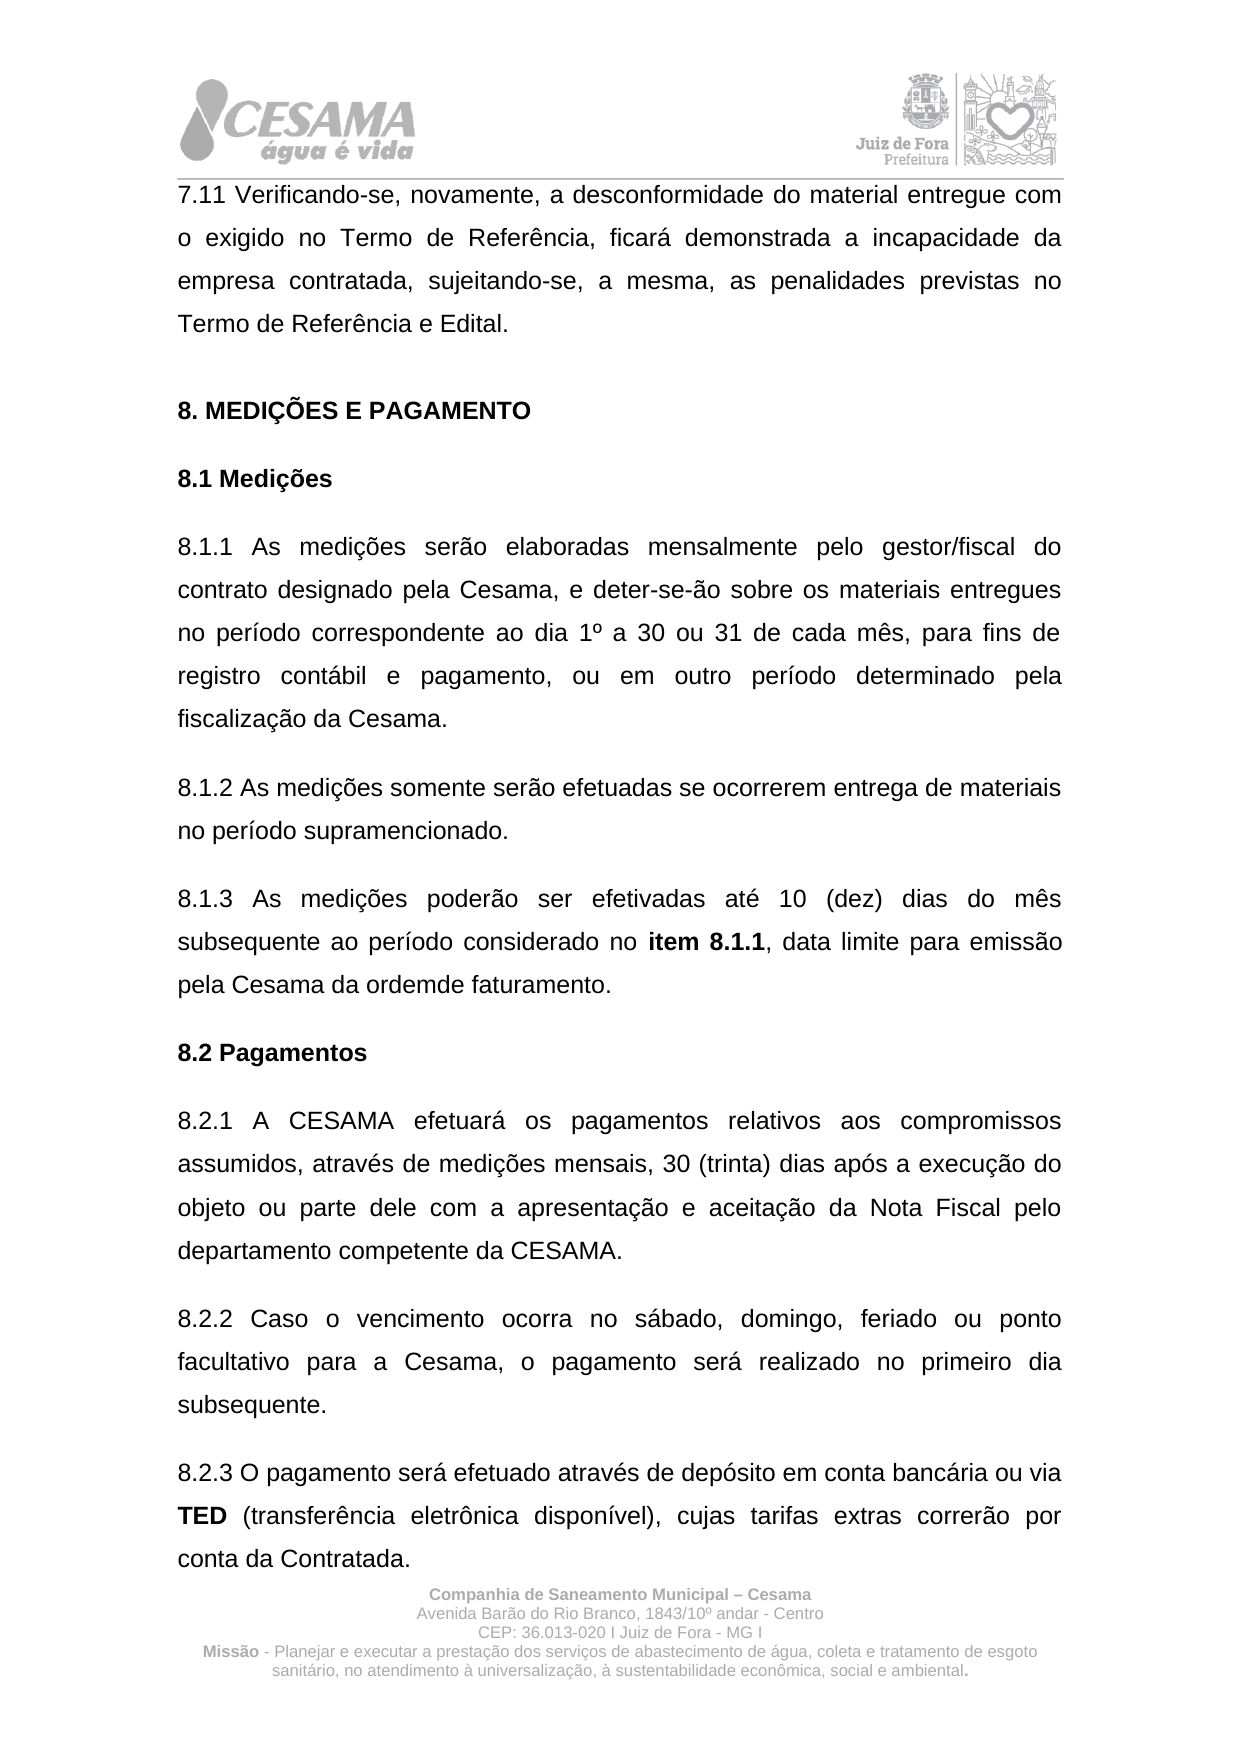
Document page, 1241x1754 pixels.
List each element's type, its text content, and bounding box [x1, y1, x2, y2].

text 8.2 Pagamentos [177, 1038, 1063, 1067]
text 8. MEDIÇÕES E PAGAMENTO [177, 396, 1063, 424]
text 8.1.3 As medições poderão ser efetivadas até 10 (dez) dias do mês subsequente ao período considerado no item 8.1.1, data limite para emissão pela Cesama da ordemde faturamento. [177, 884, 1063, 999]
picture [177, 73, 1064, 180]
text 7.11 Verificando-se, novamente, a desconformidade do material entregue com o exigido no Termo de Referência, ficará demonstrada a incapacidade da empresa contratada, sujeitando-se, a mesma, as penalidades previstas no Termo de Referência e Edital. [177, 180, 1063, 338]
text 8.1 Medições [177, 464, 1063, 493]
text 8.2.2 Caso o vencimento ocorra no sábado, domingo, feriado ou ponto facultativo para a Cesama, o pagamento será realizado no primeiro dia subsequente. [177, 1304, 1063, 1419]
text 8.2.1 A CESAMA efetuará os pagamentos relativos aos compromissos assumidos, através de medições mensais, 30 (trinta) dias após a execução do objeto ou parte dele com a apresentação e aceitação da Nota Fiscal pelo departamento competente da CESAMA. [177, 1106, 1063, 1264]
text 8.2.3 O pagamento será efetuado através de depósito em conta bancária ou via TED (transferência eletrônica disponível), cujas tarifas extras correrão por conta da Contratada. [177, 1458, 1063, 1573]
text 8.1.1 As medições serão elaboradas mensalmente pelo gestor/fiscal do contrato designado pela Cesama, e deter-se-ão sobre os materiais entregues no período correspondente ao dia 1º a 30 ou 31 de cada mês, para fins de registro contábil e pagamento, ou em outro período determinado pela fiscalização da Cesama. [177, 532, 1063, 733]
text 8.1.2 As medições somente serão efetuadas se ocorrerem entrega de materiais no período supramencionado. [177, 773, 1063, 844]
